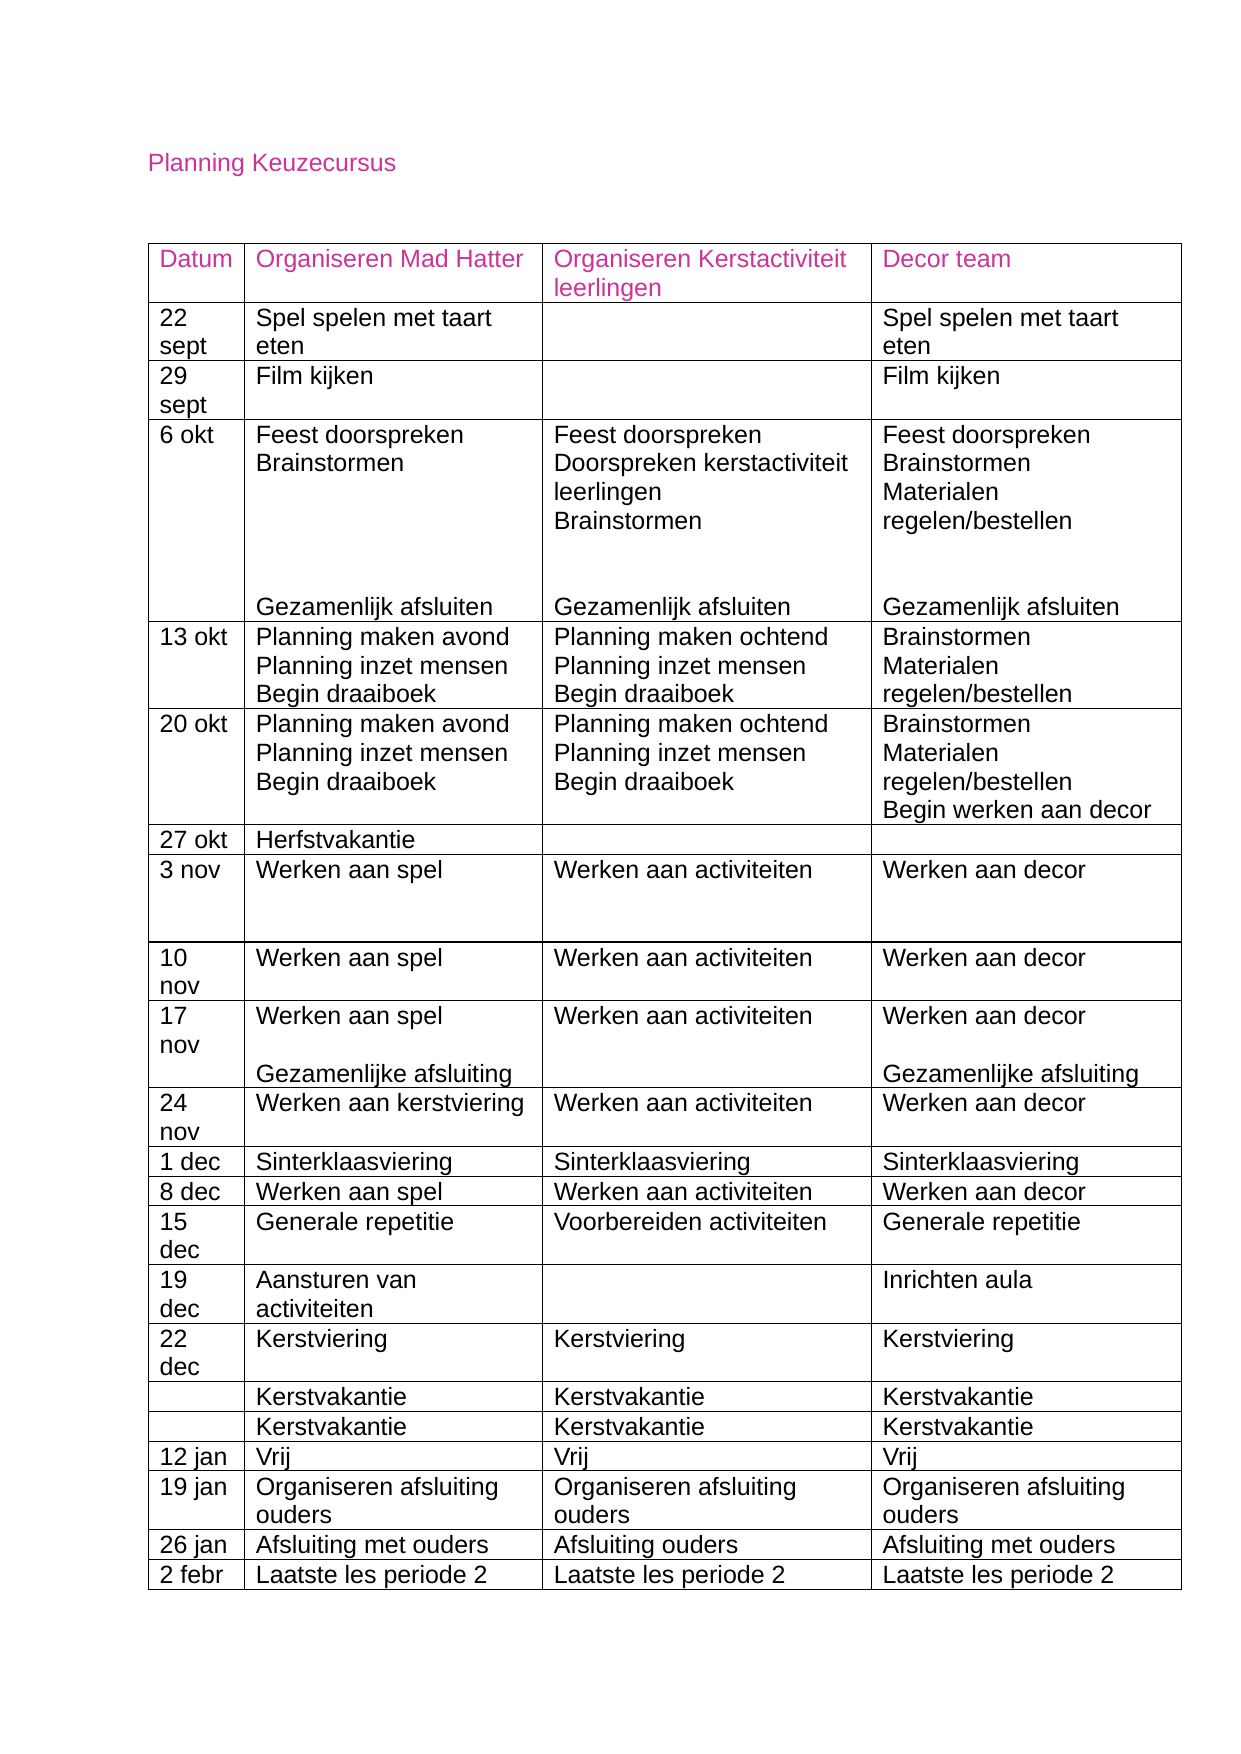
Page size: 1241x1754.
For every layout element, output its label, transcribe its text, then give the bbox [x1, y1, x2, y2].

table_header Organiseren Kerstactiviteit leerlingen [543, 244, 871, 302]
table_cell 22 sept [149, 303, 244, 360]
table_cell Kerstvakantie [872, 1412, 1181, 1441]
table_cell Werken aan activiteiten [543, 943, 871, 1000]
table_cell Kerstvakantie [543, 1412, 871, 1441]
table_cell Werken aan spel Gezamenlijke afsluiting [245, 1001, 542, 1087]
table_cell Planning maken ochtend Planning inzet mensen Begin draaiboek [543, 622, 871, 708]
table_header Datum [149, 244, 244, 302]
table_cell Planning maken ochtend Planning inzet mensen Begin draaiboek [543, 709, 871, 824]
table_cell Vrij [245, 1442, 542, 1470]
table_cell 20 okt [149, 709, 244, 824]
table_cell Werken aan activiteiten [543, 1177, 871, 1205]
table_cell Werken aan kerstviering [245, 1088, 542, 1146]
table_cell Feest doorspreken Doorspreken kerstactiviteit leerlingen Brainstormen Gezamenlijk afsluiten [543, 420, 871, 621]
table_cell [543, 1265, 871, 1322]
table_cell Spel spelen met taart eten [872, 303, 1181, 360]
table_cell 6 okt [149, 420, 244, 621]
table_cell Kerstvakantie [245, 1382, 542, 1411]
table_cell 13 okt [149, 622, 244, 708]
table_cell Werken aan decor [872, 855, 1181, 941]
table_cell [149, 1382, 244, 1411]
table_cell Werken aan activiteiten [543, 855, 871, 941]
table_cell Inrichten aula [872, 1265, 1181, 1322]
table_cell 19 dec [149, 1265, 244, 1322]
table_cell Kerstviering [245, 1324, 542, 1381]
table_cell Sinterklaasviering [543, 1147, 871, 1176]
table_cell Werken aan decor [872, 1177, 1181, 1205]
table_cell Kerstvakantie [872, 1382, 1181, 1411]
table_cell Brainstormen Materialen regelen/bestellen Begin werken aan decor [872, 709, 1181, 824]
table_cell Feest doorspreken Brainstormen Gezamenlijk afsluiten [245, 420, 542, 621]
table_cell Planning maken avond Planning inzet mensen Begin draaiboek [245, 622, 542, 708]
table_cell 15 dec [149, 1206, 244, 1264]
table_cell Planning maken avond Planning inzet mensen Begin draaiboek [245, 709, 542, 824]
table_cell Film kijken [872, 361, 1181, 419]
table_cell Vrij [543, 1442, 871, 1470]
table_cell 22 dec [149, 1324, 244, 1381]
table_header Organiseren Mad Hatter [245, 244, 542, 302]
table_cell Kerstviering [872, 1324, 1181, 1381]
table_cell 3 nov [149, 855, 244, 941]
table_cell Afsluiting met ouders [872, 1530, 1181, 1559]
table_cell 1 dec [149, 1147, 244, 1176]
table_header Decor team [872, 244, 1181, 302]
table_cell Afsluiting ouders [543, 1530, 871, 1559]
table_cell [543, 303, 871, 360]
text Planning Keuzecursus [148, 148, 1093, 176]
table_cell [543, 361, 871, 419]
table_cell Organiseren afsluiting ouders [543, 1471, 871, 1529]
table_cell Werken aan decor [872, 943, 1181, 1000]
table_cell Werken aan decor [872, 1088, 1181, 1146]
table_cell 26 jan [149, 1530, 244, 1559]
table_cell [872, 825, 1181, 854]
table_cell Werken aan spel [245, 943, 542, 1000]
table_cell 12 jan [149, 1442, 244, 1470]
table_cell Organiseren afsluiting ouders [872, 1471, 1181, 1529]
table_cell Werken aan spel [245, 1177, 542, 1205]
table_cell Sinterklaasviering [245, 1147, 542, 1176]
table_cell Vrij [872, 1442, 1181, 1470]
table_cell Werken aan activiteiten [543, 1088, 871, 1146]
table_cell Afsluiting met ouders [245, 1530, 542, 1559]
table_cell Organiseren afsluiting ouders [245, 1471, 542, 1529]
table_cell Feest doorspreken Brainstormen Materialen regelen/bestellen Gezamenlijk afsluiten [872, 420, 1181, 621]
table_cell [543, 1560, 871, 1588]
table_cell 27 okt [149, 825, 244, 854]
table_cell [149, 1412, 244, 1441]
table_cell Spel spelen met taart eten [245, 303, 542, 360]
table_cell 17 nov [149, 1001, 244, 1087]
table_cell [872, 1560, 1181, 1588]
table_cell Sinterklaasviering [872, 1147, 1181, 1176]
table_cell 19 jan [149, 1471, 244, 1529]
table_cell 10 nov [149, 943, 244, 1000]
table_cell Kerstviering [543, 1324, 871, 1381]
table_cell Film kijken [245, 361, 542, 419]
table_cell Voorbereiden activiteiten [543, 1206, 871, 1264]
table_cell 8 dec [149, 1177, 244, 1205]
table_cell Generale repetitie [245, 1206, 542, 1264]
table_cell [543, 825, 871, 854]
table_cell Werken aan activiteiten [543, 1001, 871, 1087]
table_cell Herfstvakantie [245, 825, 542, 854]
table_cell Aansturen van activiteiten [245, 1265, 542, 1322]
table_cell 2 febr [149, 1560, 244, 1588]
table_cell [245, 1560, 542, 1588]
table_cell Kerstvakantie [245, 1412, 542, 1441]
table_cell 29 sept [149, 361, 244, 419]
table_cell Kerstvakantie [543, 1382, 871, 1411]
table_cell Werken aan decor Gezamenlijke afsluiting [872, 1001, 1181, 1087]
table_cell Werken aan spel [245, 855, 542, 941]
table_cell Brainstormen Materialen regelen/bestellen [872, 622, 1181, 708]
table_cell Generale repetitie [872, 1206, 1181, 1264]
table_cell 24 nov [149, 1088, 244, 1146]
